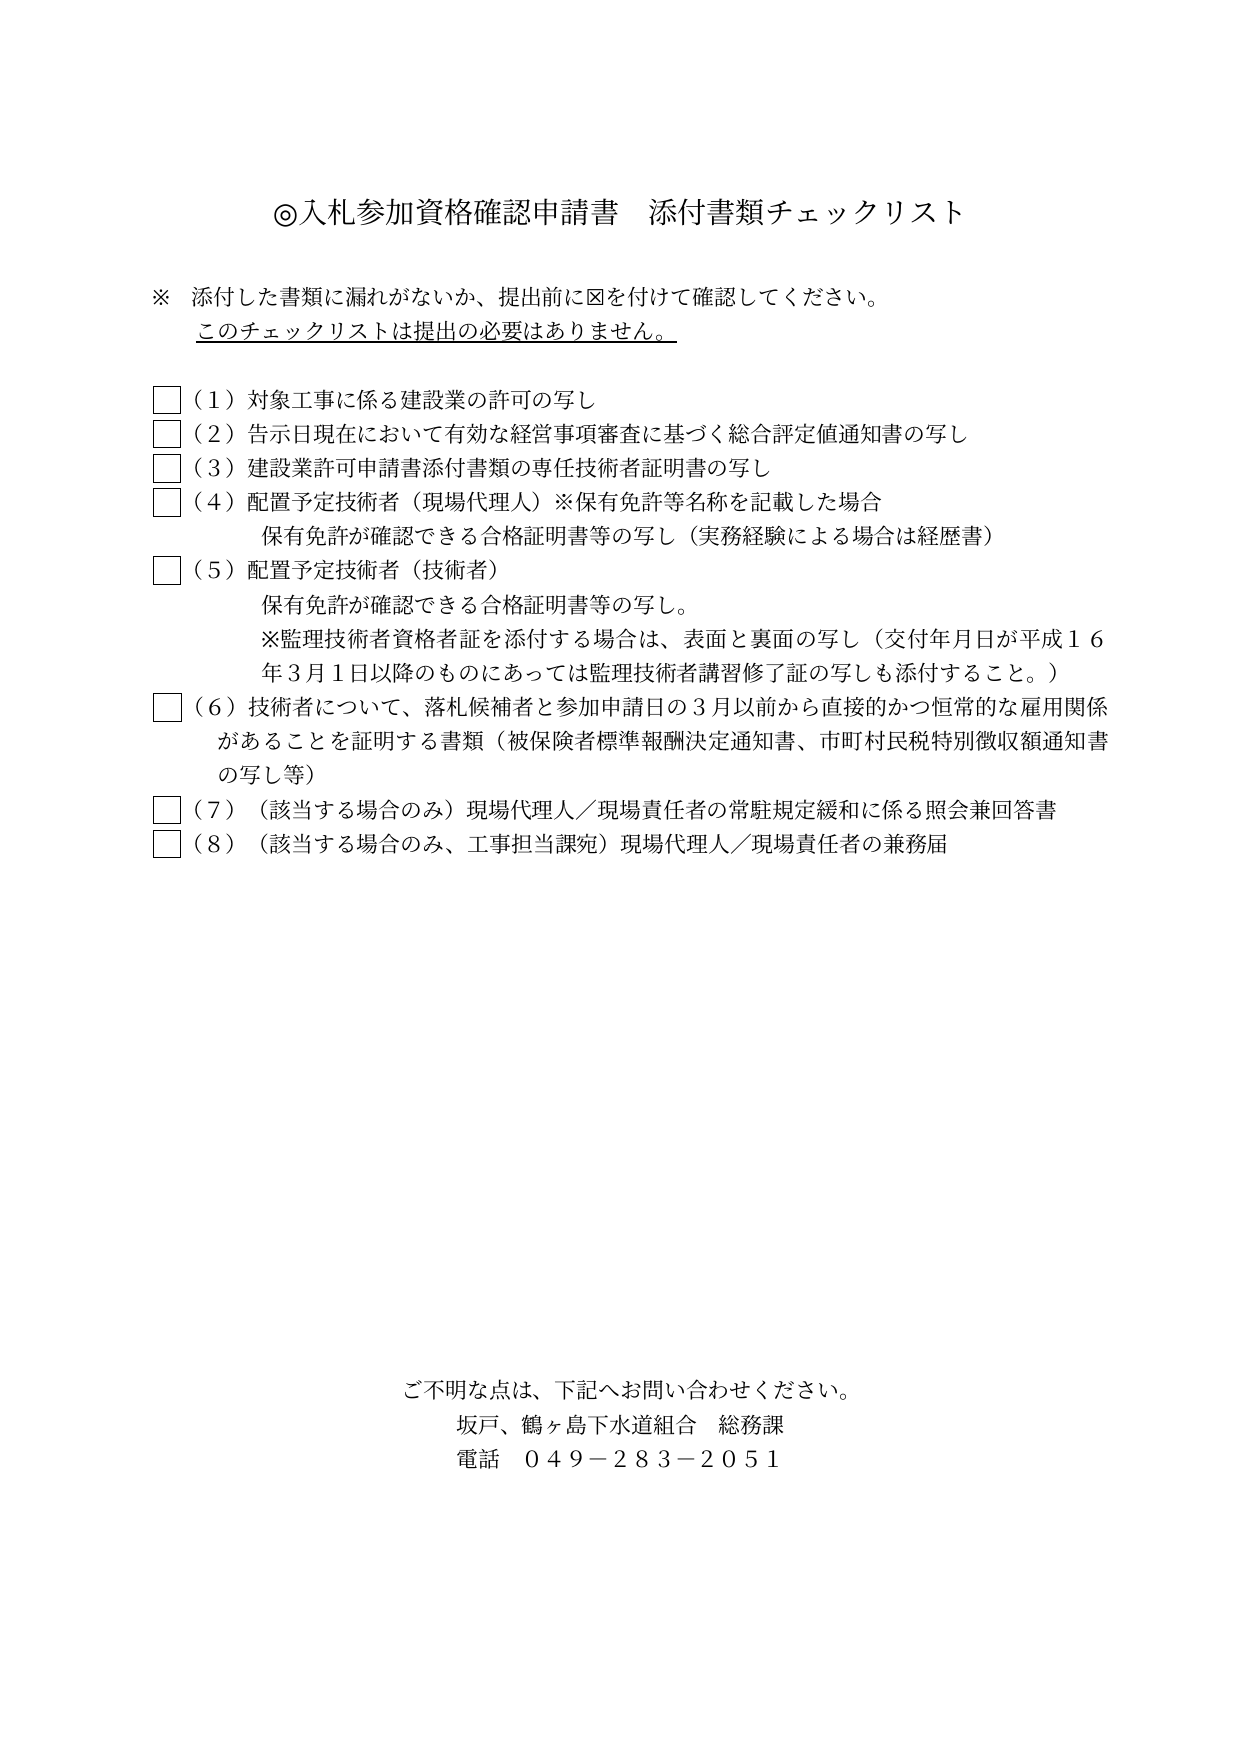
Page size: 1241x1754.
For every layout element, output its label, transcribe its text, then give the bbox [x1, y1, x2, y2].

text （４）配置予定技術者（現場代理人）※保有免許等名称を記載した場合 [152, 484, 1110, 518]
text （１）対象工事に係る建設業の許可の写し [152, 382, 1110, 416]
text （３）建設業許可申請書添付書類の専任技術者証明書の写し [152, 450, 1110, 484]
text （５）配置予定技術者（技術者） [152, 552, 1110, 587]
text （７）（該当する場合のみ）現場代理人／現場責任者の常駐規定緩和に係る照会兼回答書 [152, 792, 1110, 826]
text ※ 添付した書類に漏れがないか、提出前に☒を付けて確認してください。 [130, 279, 1110, 313]
text ※監理技術者資格者証を添付する場合は、表面と裏面の写し（交付年月日が平成１６年３月１日以降のものにあっては監理技術者講習修了証の写しも添付すること。） [261, 621, 1110, 689]
text このチェックリストは提出の必要はありません。 [130, 313, 1110, 347]
text 保有免許が確認できる合格証明書等の写し（実務経験による場合は経歴書） [217, 518, 1110, 552]
text 坂戸、鶴ヶ島下水道組合 総務課 [130, 1407, 1110, 1441]
text ◎入札参加資格確認申請書 添付書類チェックリスト [130, 177, 1110, 245]
text 保有免許が確認できる合格証明書等の写し。 [261, 587, 1110, 621]
text （２）告示日現在において有効な経営事項審査に基づく総合評定値通知書の写し [152, 416, 1110, 450]
text 電話 ０４９－２８３－２０５１ [130, 1441, 1110, 1475]
text （８）（該当する場合のみ、工事担当課宛）現場代理人／現場責任者の兼務届 [152, 826, 1110, 860]
text ご不明な点は、下記へお問い合わせください。 [130, 1372, 1110, 1407]
text （６）技術者について、落札候補者と参加申請日の３月以前から直接的かつ恒常的な雇用関係があることを証明する書類（被保険者標準報酬決定通知書、市町村民税特別徴収額通知書の写し等） [152, 689, 1110, 792]
